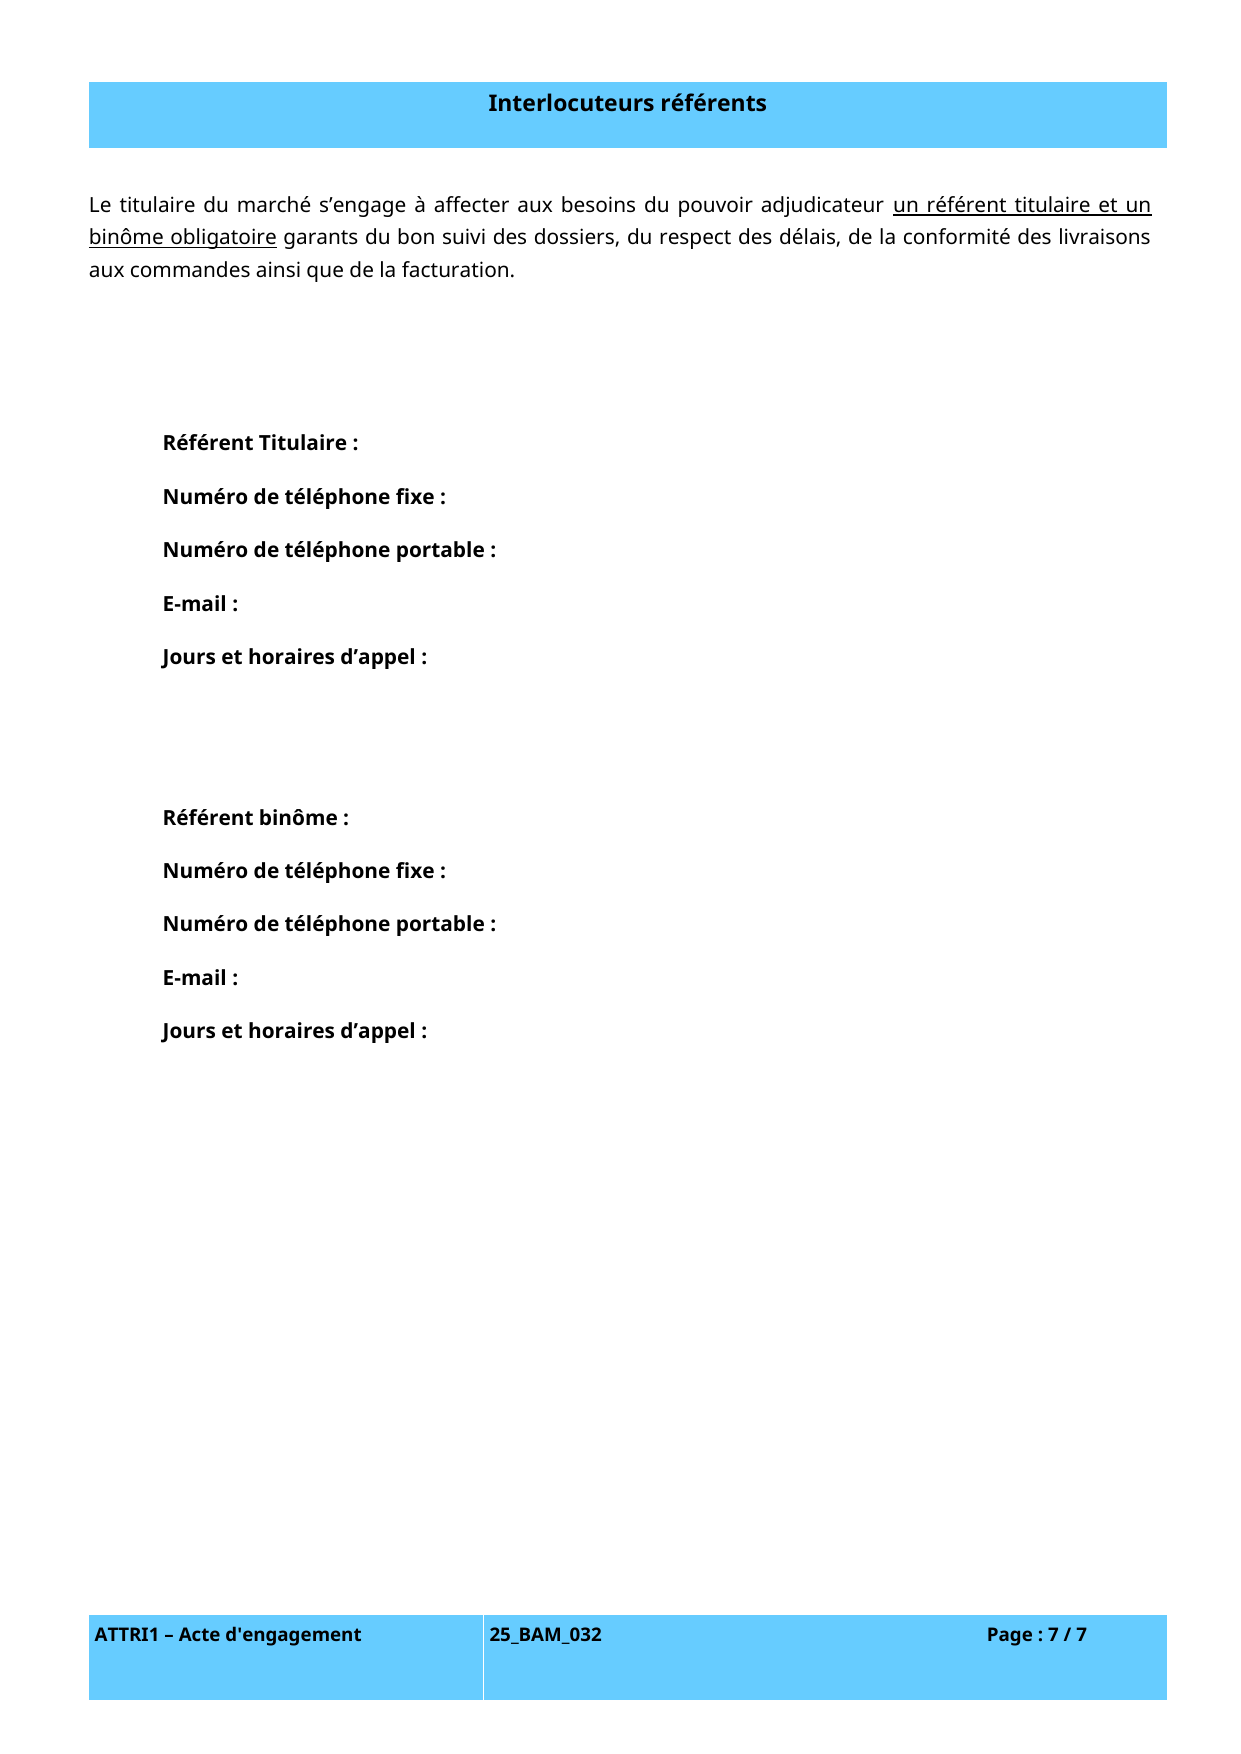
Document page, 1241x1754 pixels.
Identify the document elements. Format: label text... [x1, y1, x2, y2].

table_header Interlocuteurs référents [89, 82, 1167, 148]
text Numéro de téléphone fixe : [162, 482, 1152, 510]
text Numéro de téléphone fixe : [162, 856, 1152, 884]
text Le titulaire du marché s’engage à affecter aux besoins du pouvoir adjudicateur un référent titulaire et un binôme obligatoire garants du bon suivi des dossiers, du respect des délais, de la conformité des livraisons aux commandes ainsi que de la facturation. [89, 190, 1152, 283]
text Numéro de téléphone portable : [162, 909, 1152, 938]
text Jours et horaires d’appel : [162, 642, 1152, 671]
text Référent binôme : [162, 803, 1152, 831]
text E-mail : [162, 589, 1152, 617]
text Numéro de téléphone portable : [162, 535, 1152, 564]
text E-mail : [162, 963, 1152, 991]
text Référent Titulaire : [162, 428, 1152, 457]
text Jours et horaires d’appel : [162, 1016, 1152, 1045]
